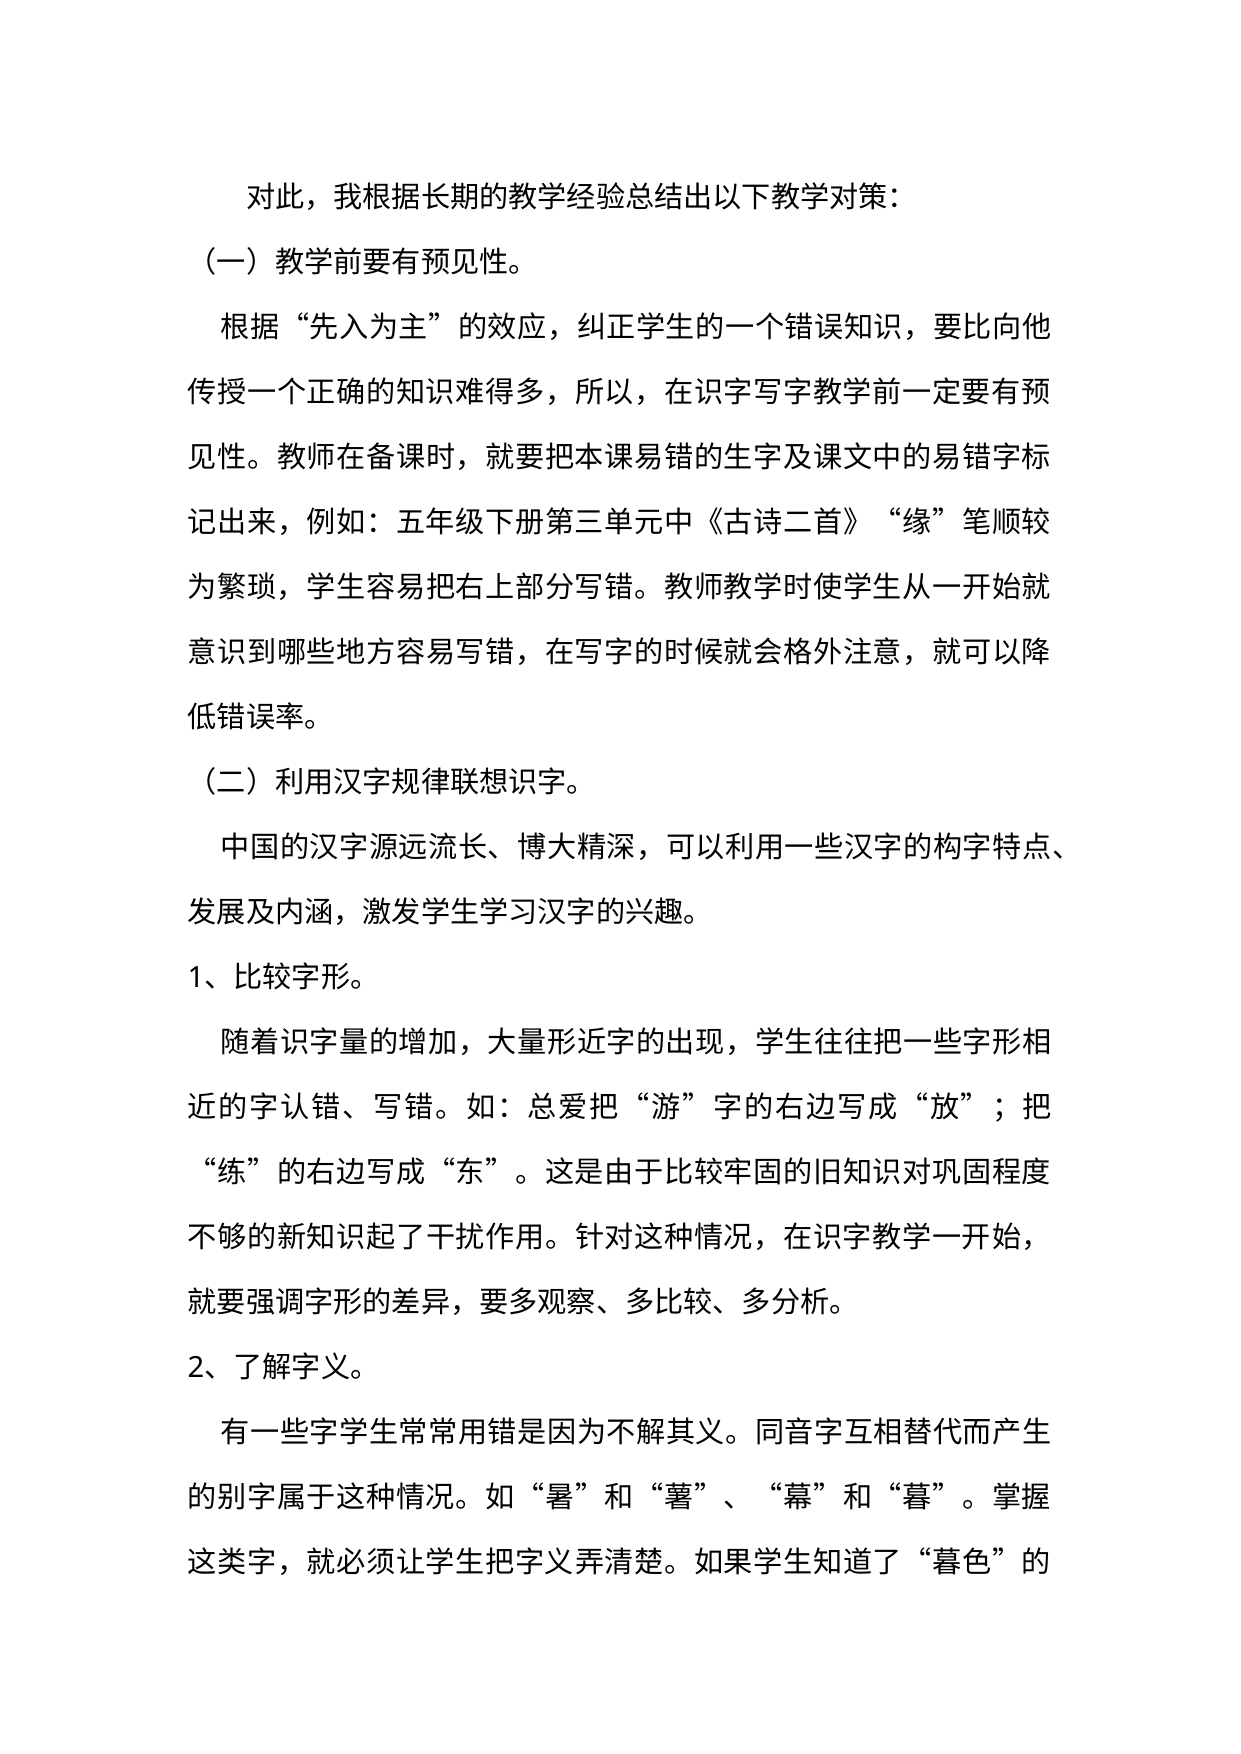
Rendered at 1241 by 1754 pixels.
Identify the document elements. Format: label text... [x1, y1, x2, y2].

text 1、比较字形。 [187, 942, 1053, 1007]
text 对此，我根据长期的教学经验总结出以下教学对策： [187, 162, 1053, 227]
text 2、了解字义。 [187, 1332, 1053, 1397]
text （一）教学前要有预见性。 [187, 227, 1053, 292]
text 随着识字量的增加，大量形近字的出现，学生往往把一些字形相近的字认错、写错。如：总爱把“游”字的右边写成“放”；把“练”的右边写成“东”。这是由于比较牢固的旧知识对巩固程度不够的新知识起了干扰作用。针对这种情况，在识字教学一开始，就要强调字形的差异，要多观察、多比较、多分析。 [187, 1007, 1053, 1332]
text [187, 1397, 1053, 1592]
text 中国的汉字源远流长、博大精深，可以利用一些汉字的构字特点、发展及内涵，激发学生学习汉字的兴趣。 [187, 812, 1053, 942]
text （二）利用汉字规律联想识字。 [187, 747, 1053, 812]
text 根据“先入为主”的效应，纠正学生的一个错误知识，要比向他传授一个正确的知识难得多，所以，在识字写字教学前一定要有预见性。教师在备课时，就要把本课易错的生字及课文中的易错字标记出来，例如：五年级下册第三单元中《古诗二首》“缘”笔顺较为繁琐，学生容易把右上部分写错。教师教学时使学生从一开始就意识到哪些地方容易写错，在写字的时候就会格外注意，就可以降低错误率。 [187, 292, 1053, 747]
